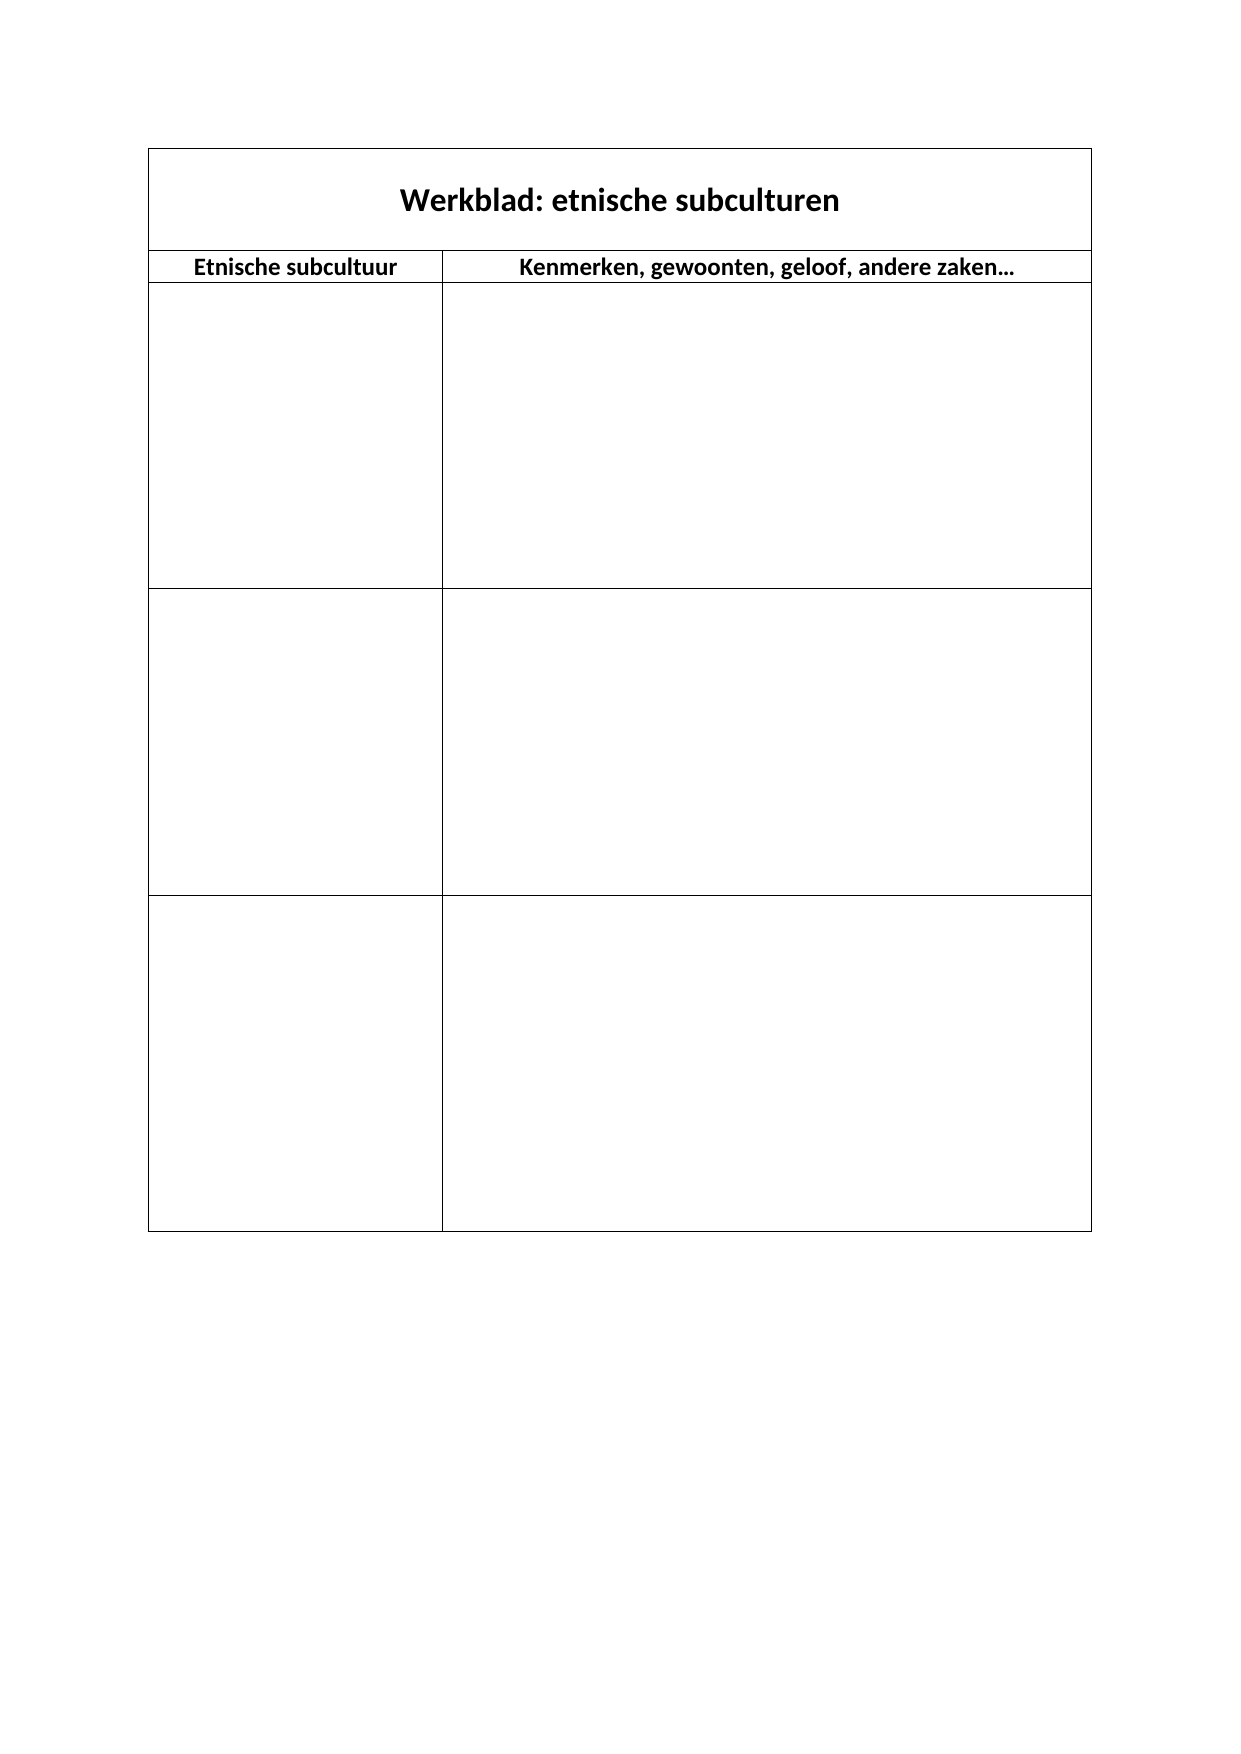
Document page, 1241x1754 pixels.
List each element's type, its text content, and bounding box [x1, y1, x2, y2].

table_cell [149, 283, 442, 588]
table_cell [149, 896, 442, 1231]
table_cell [443, 283, 1091, 588]
table_cell [443, 589, 1091, 894]
table_cell [149, 589, 442, 894]
table_header Werkblad: etnische subculturen [149, 149, 1091, 250]
table_cell Etnische subcultuur [149, 251, 442, 282]
table_cell Kenmerken, gewoonten, geloof, andere zaken… [443, 251, 1091, 282]
table_cell [443, 896, 1091, 1231]
